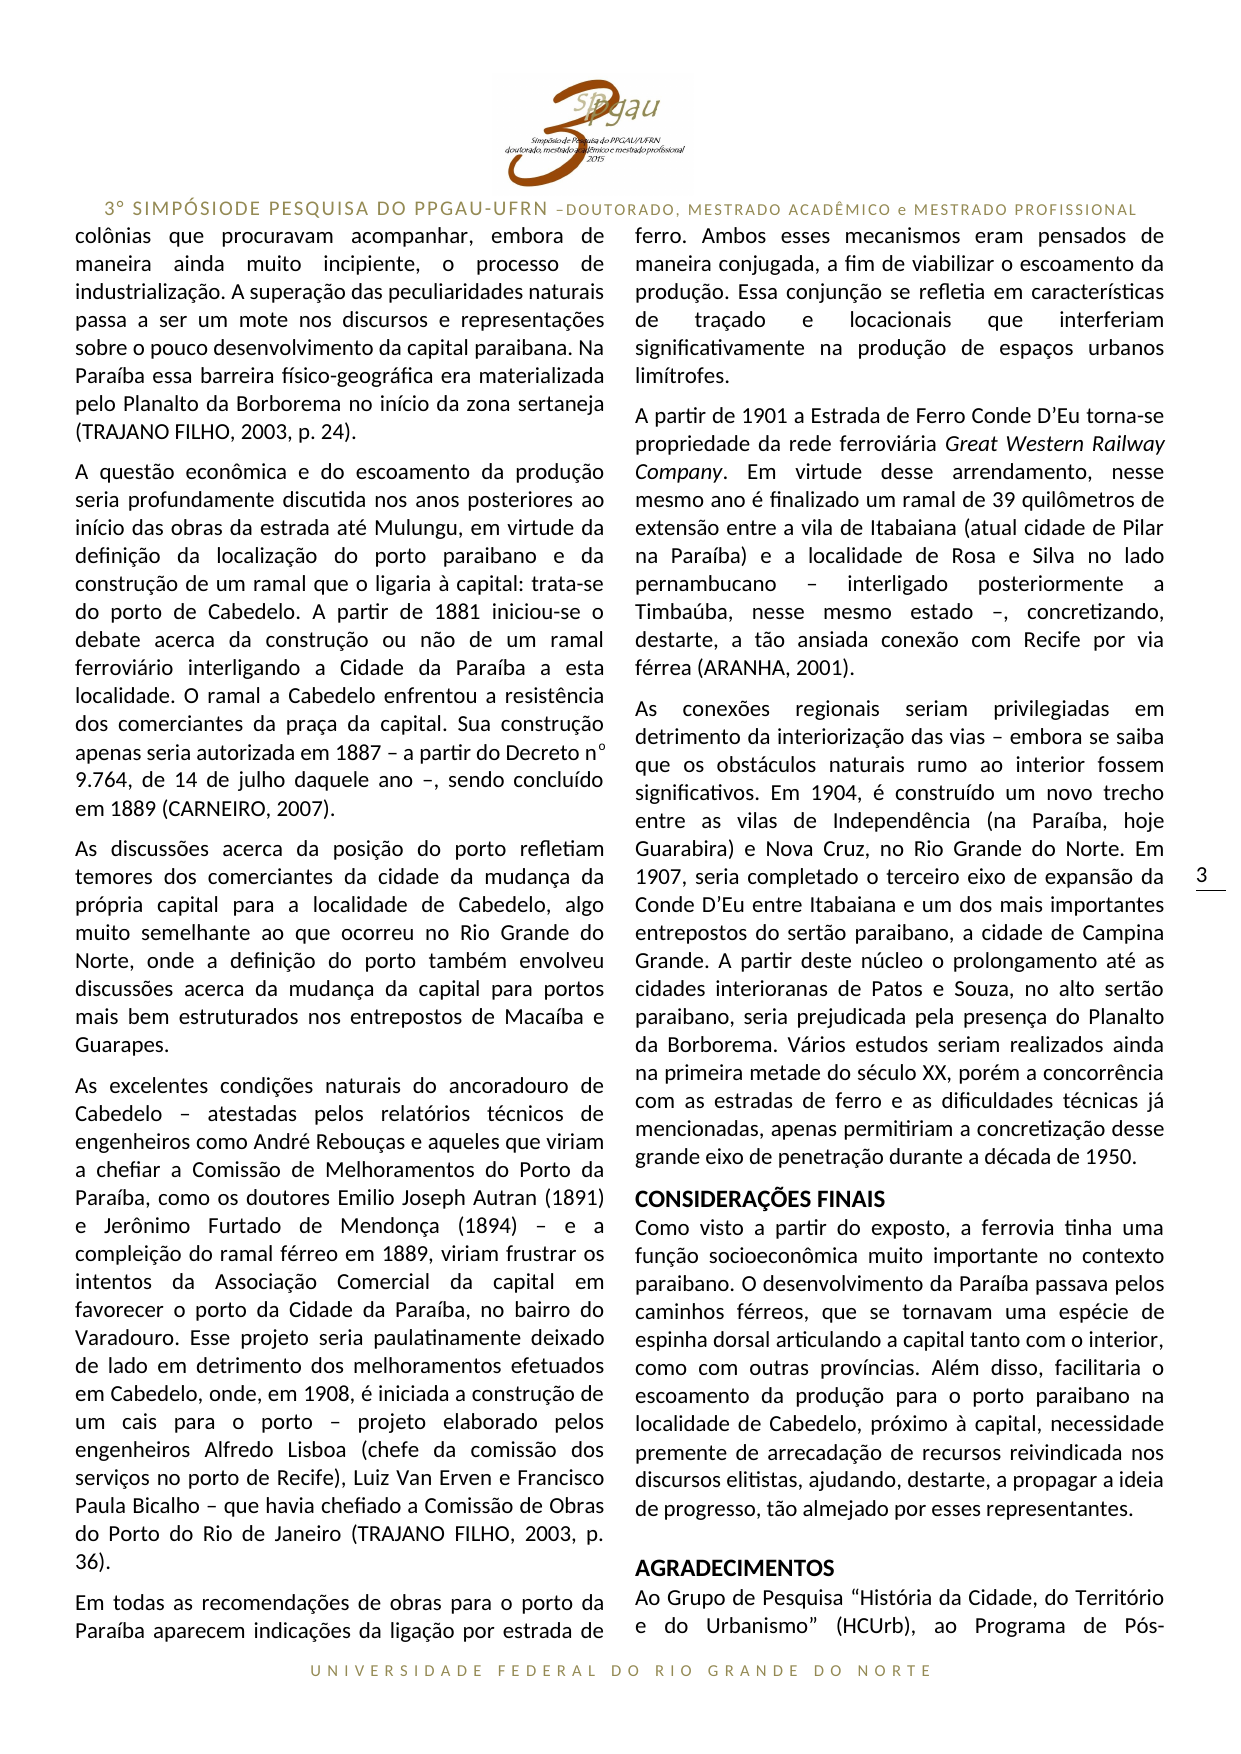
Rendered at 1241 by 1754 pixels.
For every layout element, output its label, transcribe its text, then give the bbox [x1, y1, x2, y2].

text As excelentes condições naturais do ancoradouro de Cabedelo – atestadas pelos relatórios técnicos de engenheiros como André Rebouças e aqueles que viriam a chefiar a Comissão de Melhoramentos do Porto da Paraíba, como os doutores Emilio Joseph Autran (1891) e Jerônimo Furtado de Mendonça (1894) – e a compleição do ramal férreo em 1889, viriam frustrar os intentos da Associação Comercial da capital em favorecer o porto da Cidade da Paraíba, no bairro do Varadouro. Esse projeto seria paulatinamente deixado de lado em detrimento dos melhoramentos efetuados em Cabedelo, onde, em 1908, é iniciada a construção de um cais para o porto – projeto elaborado pelos engenheiros Alfredo Lisboa (chefe da comissão dos serviços no porto de Recife), Luiz Van Erven e Francisco Paula Bicalho – que havia chefiado a Comissão de Obras do Porto do Rio de Janeiro (TRAJANO FILHO, 2003, p. 36). [75, 1071, 605, 1575]
text Ao Grupo de Pesquisa “História da Cidade, do Território e do Urbanismo” (HCUrb), ao Programa de Pós-Graduação em Arquitetura e Urbanismo da UFRN e à Coordenação de Aperfeiçoamento de Pessoal de Nível Superior (CAPES) pela bolsa concedida. À professora Angela Lúcia Ferreira pela orientação. [635, 1583, 1165, 1639]
picture [492, 73, 694, 196]
text Como visto a partir do exposto, a ferrovia tinha uma função socioeconômica muito importante no contexto paraibano. O desenvolvimento da Paraíba passava pelos caminhos férreos, que se tornavam uma espécie de espinha dorsal articulando a capital tanto com o interior, como com outras províncias. Além disso, facilitaria o escoamento da produção para o porto paraibano na localidade de Cabedelo, próximo à capital, necessidade premente de arrecadação de recursos reivindicada nos discursos elitistas, ajudando, destarte, a propagar a ideia de progresso, tão almejado por esses representantes. [635, 1213, 1165, 1522]
text AGRADECIMENTOS [635, 1552, 1165, 1583]
text A questão econômica e do escoamento da produção seria profundamente discutida nos anos posteriores ao início das obras da estrada até Mulungu, em virtude da definição da localização do porto paraibano e da construção de um ramal que o ligaria à capital: trata-se do porto de Cabedelo. A partir de 1881 iniciou-se o debate acerca da construção ou não de um ramal ferroviário interligando a Cidade da Paraíba a esta localidade. O ramal a Cabedelo enfrentou a resistência dos comerciantes da praça da capital. Sua construção apenas seria autorizada em 1887 – a partir do Decreto no 9.764, de 14 de julho daquele ano –, sendo concluído em 1889 (CARNEIRO, 2007). [75, 457, 605, 822]
text Em todas as recomendações de obras para o porto da Paraíba aparecem indicações da ligação por estrada de ferro. Ambos esses mecanismos eram pensados de maneira conjugada, a fim de viabilizar o escoamento da produção. Essa conjunção se refletia em características de traçado e locacionais que interferiam significativamente na produção de espaços urbanos limítrofes. [635, 221, 1165, 389]
text As discussões acerca da posição do porto refletiam temores dos comerciantes da cidade da mudança da própria capital para a localidade de Cabedelo, algo muito semelhante ao que ocorreu no Rio Grande do Norte, onde a definição do porto também envolveu discussões acerca da mudança da capital para portos mais bem estruturados nos entrepostos de Macaíba e Guarapes. [75, 834, 605, 1058]
text Em todas as recomendações de obras para o porto da Paraíba aparecem indicações da ligação por estrada de ferro. Ambos esses mecanismos eram pensados de maneira conjugada, a fim de viabilizar o escoamento da produção. Essa conjunção se refletia em características de traçado e locacionais que interferiam significativamente na produção de espaços urbanos limítrofes. [75, 1588, 605, 1644]
text A partir de 1901 a Estrada de Ferro Conde D’Eu torna-se propriedade da rede ferroviária Great Western Railway Company. Em virtude desse arrendamento, nesse mesmo ano é finalizado um ramal de 39 quilômetros de extensão entre a vila de Itabaiana (atual cidade de Pilar na Paraíba) e a localidade de Rosa e Silva no lado pernambucano – interligado posteriormente a Timbaúba, nesse mesmo estado –, concretizando, destarte, a tão ansiada conexão com Recife por via férrea (ARANHA, 2001). [635, 401, 1165, 682]
text As conexões regionais seriam privilegiadas em detrimento da interiorização das vias – embora se saiba que os obstáculos naturais rumo ao interior fossem significativos. Em 1904, é construído um novo trecho entre as vilas de Independência (na Paraíba, hoje Guarabira) e Nova Cruz, no Rio Grande do Norte. Em 1907, seria completado o terceiro eixo de expansão da Conde D’Eu entre Itabaiana e um dos mais importantes entrepostos do sertão paraibano, a cidade de Campina Grande. A partir deste núcleo o prolongamento até as cidades interioranas de Patos e Souza, no alto sertão paraibano, seria prejudicada pela presença do Planalto da Borborema. Vários estudos seriam realizados ainda na primeira metade do século XX, porém a concorrência com as estradas de ferro e as dificuldades técnicas já mencionadas, apenas permitiriam a concretização desse grande eixo de penetração durante a década de 1950. [635, 694, 1165, 1170]
text CONSIDERAÇÕES FINAIS [635, 1183, 1165, 1213]
